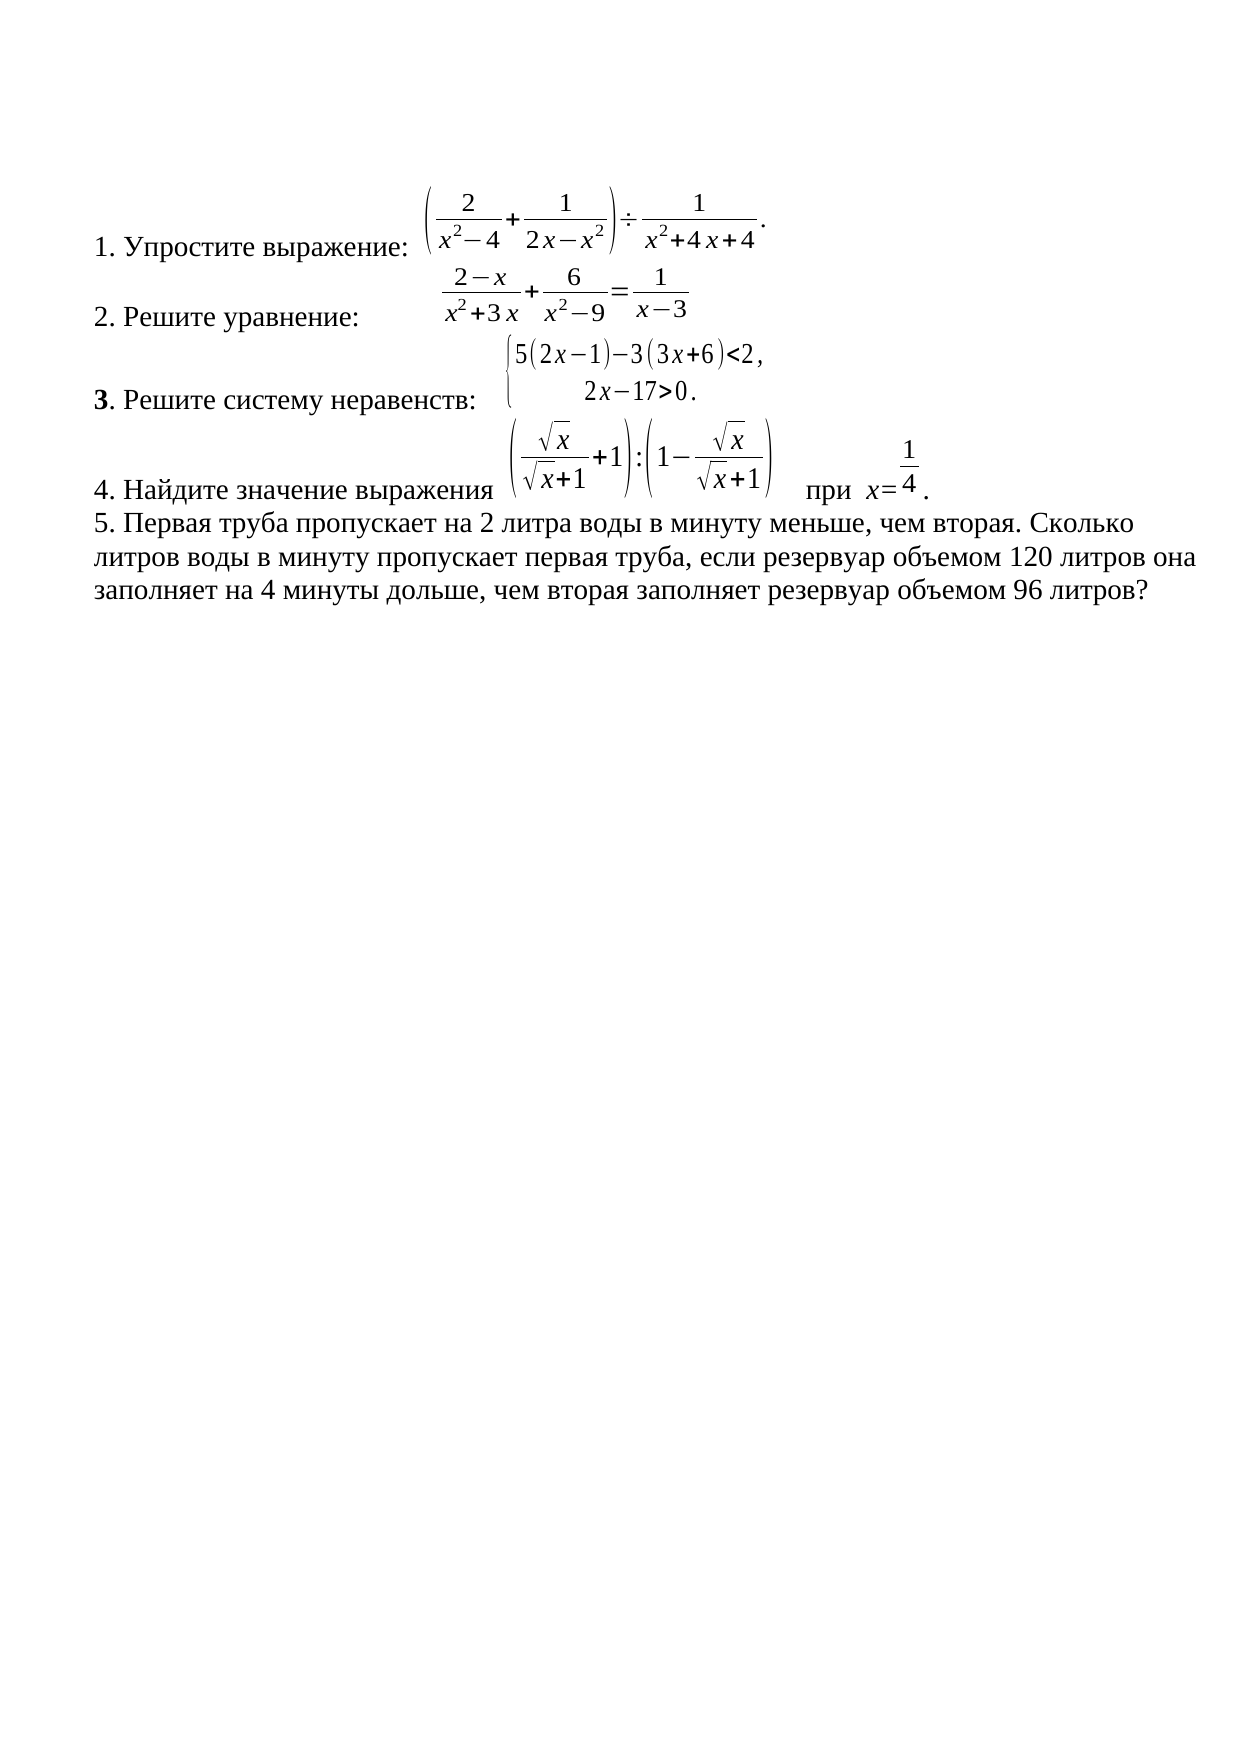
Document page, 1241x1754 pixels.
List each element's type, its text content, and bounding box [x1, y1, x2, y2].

text 3. Решите систему неравенств: [94, 333, 1219, 416]
text 1. Упростите выражение: [94, 185, 1219, 263]
text 5. Первая труба пропускает на 2 литра воды в минуту меньше, чем вторая. Сколько литров воды в минуту пропускает первая труба, если резервуар объемом она заполняет на 4 минуты дольше, чем вторая заполняет резервуар объемом ? [94, 505, 1219, 606]
text 4. Найдите значение выражения при х=. [94, 416, 1219, 505]
text 2. Решите уравнение: [94, 263, 1219, 333]
